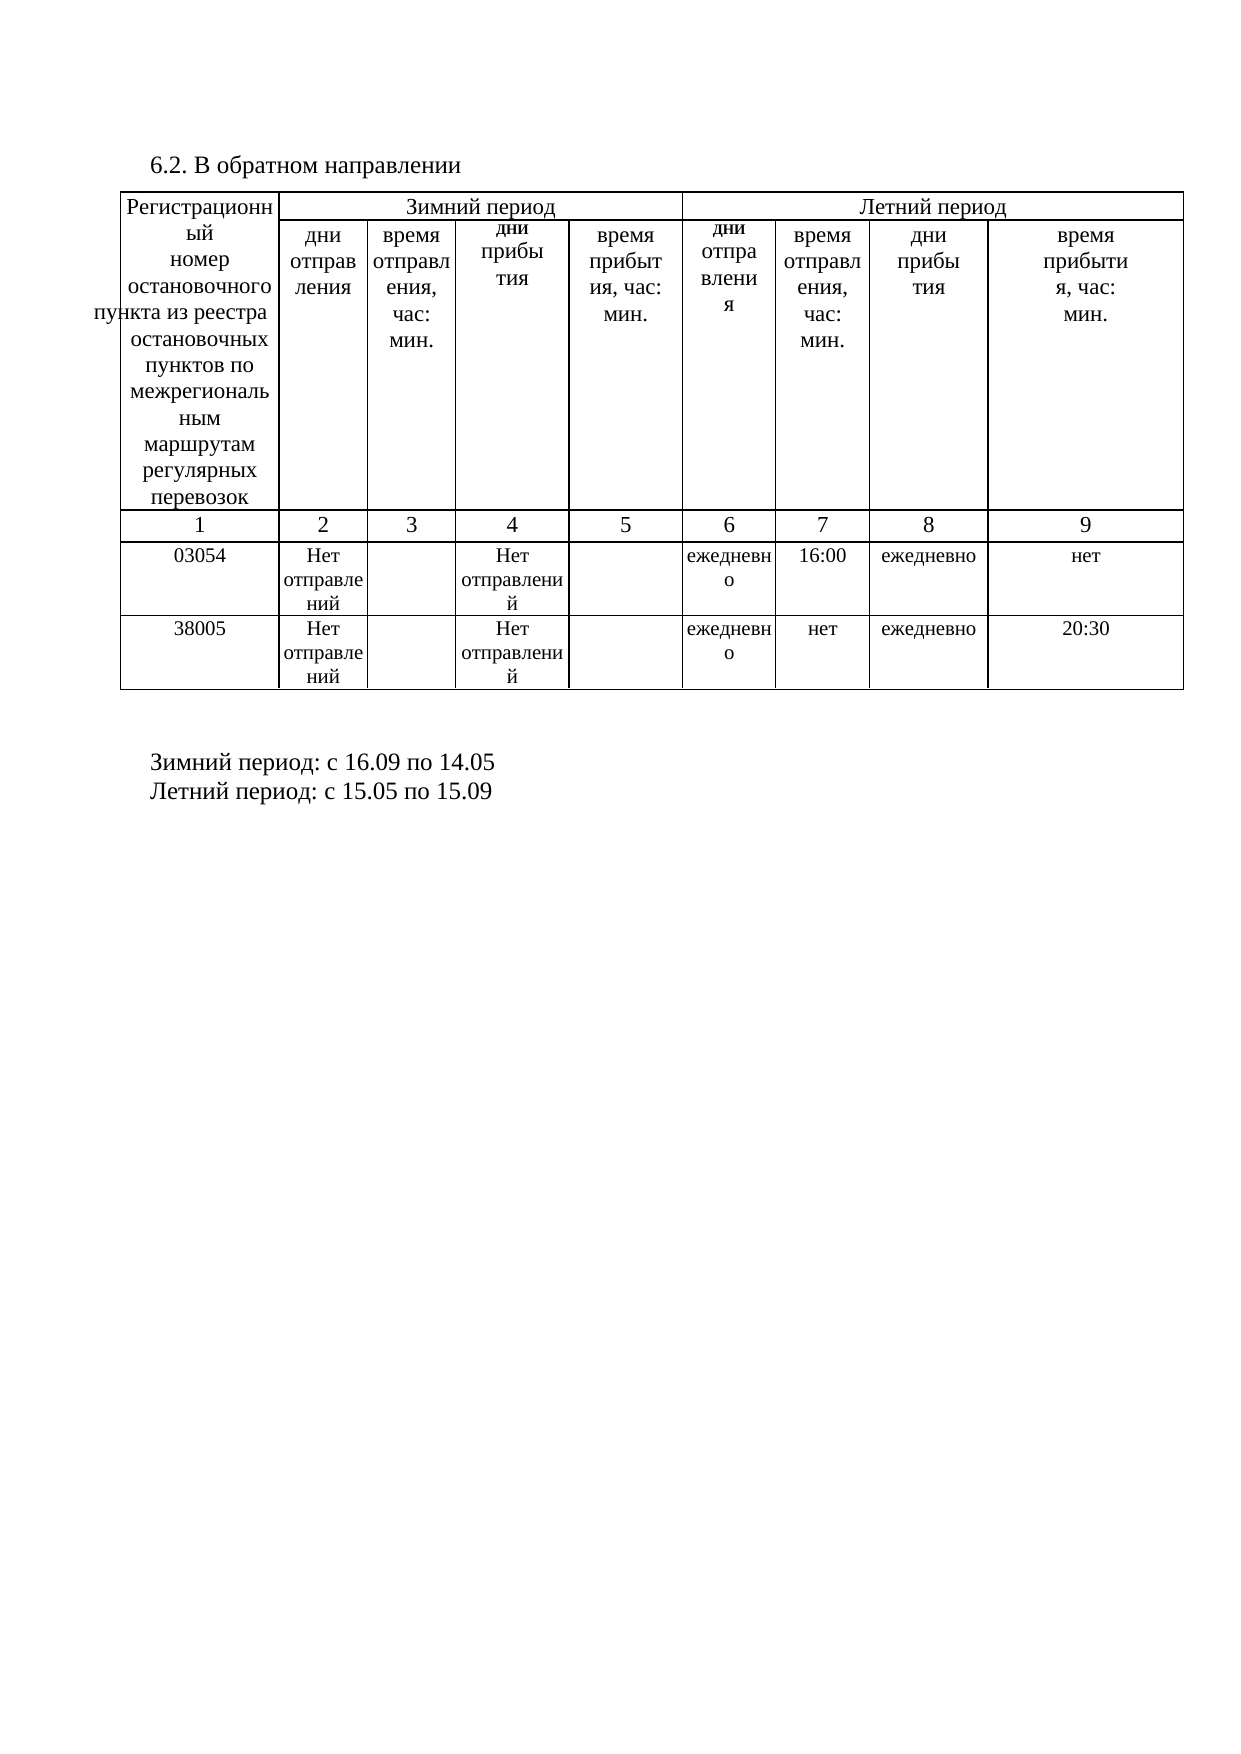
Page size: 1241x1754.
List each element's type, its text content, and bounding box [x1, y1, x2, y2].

table_cell нет [776, 616, 869, 688]
table_cell Нет отправлений [280, 543, 367, 615]
table_cell Нет отправлений [456, 543, 568, 615]
table_cell время прибыт ия, час: мин. [570, 221, 682, 509]
table_cell ежедневно [870, 616, 987, 688]
table_cell [570, 616, 682, 688]
table_cell Нет отправлений [456, 616, 568, 688]
table_cell 38005 [121, 616, 278, 688]
table_cell время отправл ения, час: мин. [368, 221, 455, 509]
text Летний период: с 15.05 по 15.09 [150, 776, 1090, 805]
table_cell 20:30 [989, 616, 1183, 688]
table_cell 9 [989, 511, 1183, 541]
table_cell 3 [368, 511, 455, 541]
table_cell Нет отправлений [280, 616, 367, 688]
table_cell 6 [683, 511, 775, 541]
table_cell нет [989, 543, 1183, 615]
table_cell дни прибы тия [870, 221, 987, 509]
table_cell ДНИ прибы тия [456, 221, 568, 509]
table_header Летний период [683, 193, 1183, 219]
table_cell дни отправ ления [280, 221, 367, 509]
table_cell ежедневно [683, 543, 775, 615]
table_cell 16:00 [776, 543, 869, 615]
table_cell ежедневно [683, 616, 775, 688]
table_cell 1 [121, 511, 278, 541]
table_cell время отправл ения, час: мин. [776, 221, 869, 509]
table_cell 7 [776, 511, 869, 541]
table_cell 8 [870, 511, 987, 541]
table_cell [570, 543, 682, 615]
table_cell 03054 [121, 543, 278, 615]
table_header Зимний период [280, 193, 682, 219]
table_cell [368, 543, 455, 615]
table_cell 5 [570, 511, 682, 541]
text Зимний период: с 16.09 по 14.05 [150, 747, 1090, 776]
table_cell 2 [280, 511, 367, 541]
text 6.2. В обратном направлении [150, 150, 1090, 179]
table_cell время прибыти я, час: мин. [989, 221, 1183, 509]
table_cell ежедневно [870, 543, 987, 615]
table_header Регистрационный номер остановочного пункта из реестра остановочных пунктов по межрегиональным маршрутам регулярных перевозок [121, 193, 278, 509]
table_cell ДНИ отпра влени я [683, 221, 775, 509]
table_cell 4 [456, 511, 568, 541]
table_cell [368, 616, 455, 688]
